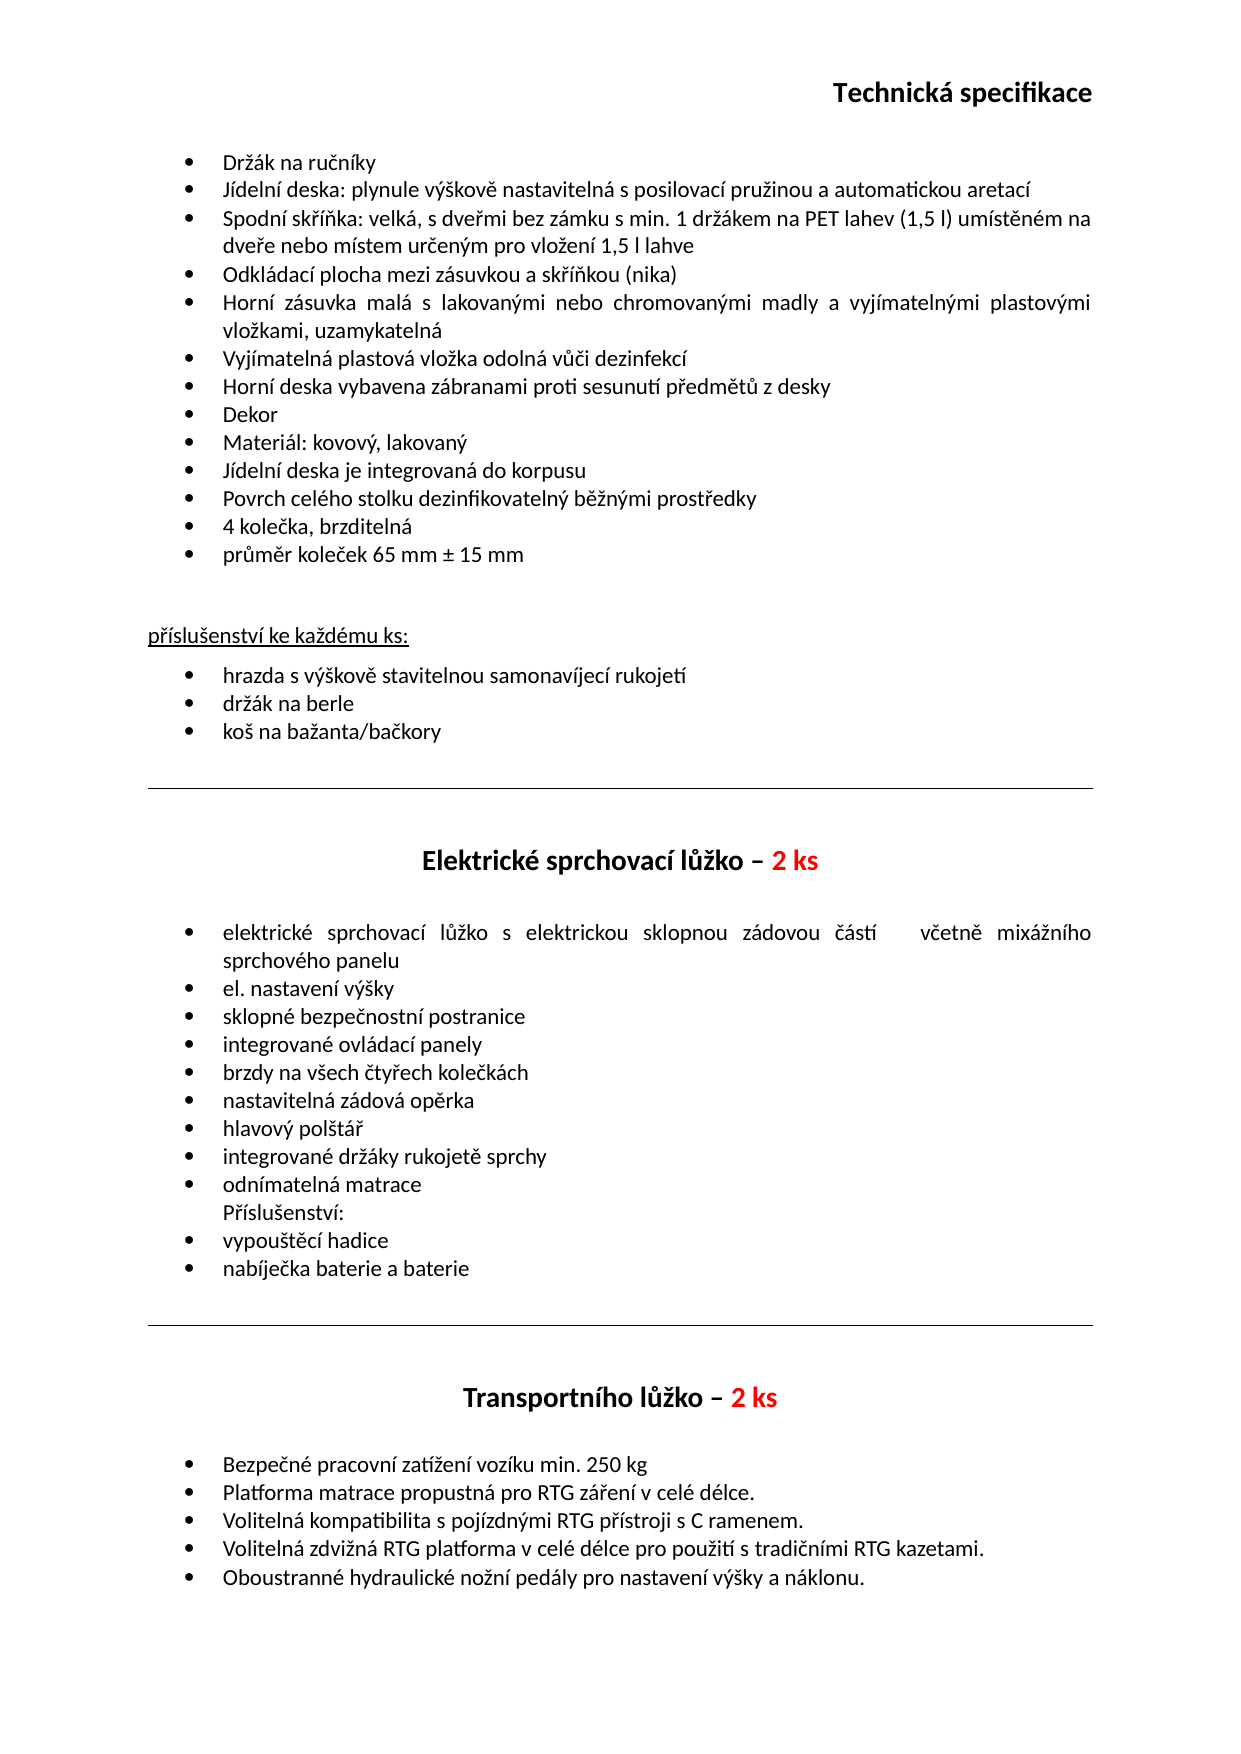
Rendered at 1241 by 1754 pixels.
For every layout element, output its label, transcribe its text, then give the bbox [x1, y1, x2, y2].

text příslušenství ke každému ks: [148, 621, 1093, 649]
list držák na berle [185, 689, 1093, 717]
list Bezpečné pracovní zatížení vozíku min. 250 kg [185, 1451, 1093, 1478]
list Povrch celého stolku dezinfikovatelný běžnými prostředky [185, 484, 1093, 512]
list Oboustranné hydraulické nožní pedály pro nastavení výšky a náklonu. [185, 1563, 1093, 1591]
list nabíječka baterie a baterie [185, 1254, 1093, 1283]
list Platforma matrace propustná pro RTG záření v celé délce. [185, 1478, 1093, 1507]
list sklopné bezpečnostní postranice [185, 1002, 1093, 1030]
list Dekor [185, 400, 1093, 428]
list vypouštěcí hadice [185, 1227, 1093, 1254]
list Vyjímatelná plastová vložka odolná vůči dezinfekcí [185, 344, 1093, 372]
list elektrické sprchovací lůžko s elektrickou sklopnou zádovou částí včetně mixážního sprchového panelu [185, 918, 1093, 974]
list integrované ovládací panely [185, 1030, 1093, 1058]
list hrazda s výškově stavitelnou samonavíjecí rukojetí [185, 661, 1093, 689]
list Odkládací plocha mezi zásuvkou a skříňkou (nika) [185, 260, 1093, 288]
list integrované držáky rukojetě sprchy [185, 1142, 1093, 1171]
list Horní zásuvka malá s lakovanými nebo chromovanými madly a vyjímatelnými plastovými vložkami, uzamykatelná [185, 288, 1093, 344]
list Jídelní deska: plynule výškově nastavitelná s posilovací pružinou a automatickou aretací [185, 176, 1093, 204]
list koš na bažanta/bačkory [185, 717, 1093, 746]
list odnímatelná matrace [185, 1171, 1093, 1198]
list průměr koleček 65 mm ± 15 mm [185, 540, 1093, 568]
list el. nastavení výšky [185, 974, 1093, 1002]
list Volitelná kompatibilita s pojízdnými RTG přístroji s C ramenem. [185, 1507, 1093, 1534]
list Spodní skříňka: velká, s dveřmi bez zámku s min. 1 držákem na PET lahev (1,5 l) umístěném na dveře nebo místem určeným pro vložení 1,5 l lahve [185, 204, 1093, 260]
list Horní deska vybavena zábranami proti sesunutí předmětů z desky [185, 372, 1093, 400]
text Elektrické sprchovací lůžko – 2 ks [148, 842, 1093, 878]
list Příslušenství: [223, 1198, 1093, 1227]
list Materiál: kovový, lakovaný [185, 428, 1093, 456]
text Transportního lůžko – 2 ks [148, 1379, 1093, 1415]
list Držák na ručníky [185, 148, 1093, 176]
list brzdy na všech čtyřech kolečkách [185, 1058, 1093, 1086]
list hlavový polštář [185, 1114, 1093, 1142]
list 4 kolečka, brzditelná [185, 512, 1093, 540]
list nastavitelná zádová opěrka [185, 1086, 1093, 1114]
list Jídelní deska je integrovaná do korpusu [185, 456, 1093, 484]
list Volitelná zdvižná RTG platforma v celé délce pro použití s tradičními RTG kazetami. [185, 1534, 1093, 1563]
